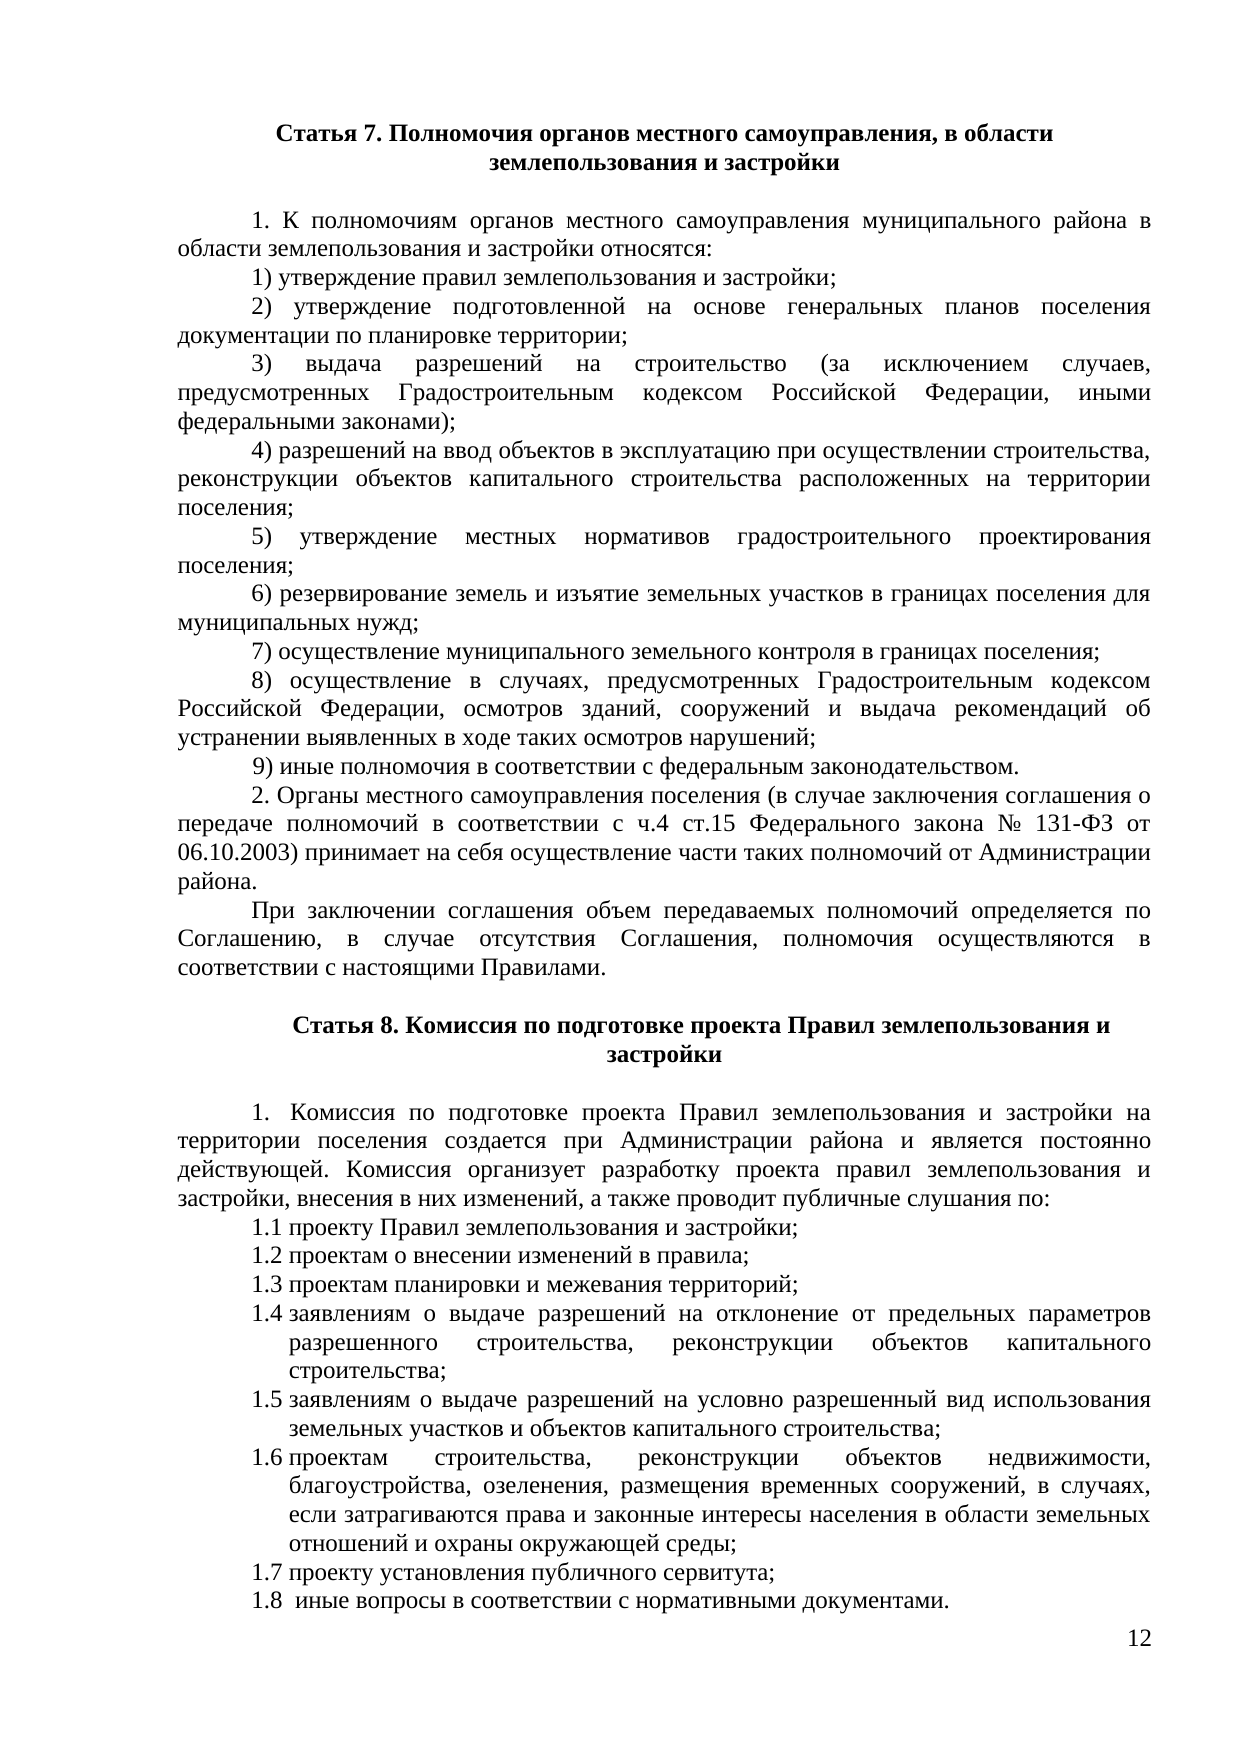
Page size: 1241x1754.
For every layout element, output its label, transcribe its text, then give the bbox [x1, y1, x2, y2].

text 2. Органы местного самоуправления поселения (в случае заключения соглашения о передаче полномочий в соответствии с ч.4 ст.15 Федерального закона № 131-ФЗ от 06.10.2003) принимает на себя осуществление части таких полномочий от Администрации района. [177, 780, 1152, 895]
text Статья 8. Комиссия по подготовке проекта Правил землепользования и застройки [177, 1010, 1152, 1068]
text 9) иные полномочия в соответствии с федеральным законодательством. [177, 751, 1152, 780]
list заявлениям о выдаче разрешений на отклонение от предельных параметров разрешенного строительства, реконструкции объектов капитального строительства; [251, 1298, 1152, 1384]
text 1. К полномочиям органов местного самоуправления муниципального района в области землепользования и застройки относятся: [177, 205, 1152, 262]
text 4) разрешений на ввод объектов в эксплуатацию при осуществлении строительства, реконструкции объектов капитального строительства расположенных на территории поселения; [177, 435, 1152, 521]
text 2) утверждение подготовленной на основе генеральных планов поселения документации по планировке территории; [177, 291, 1152, 348]
list проекту установления публичного сервитута; [251, 1557, 1152, 1586]
list проекту Правил землепользования и застройки; [251, 1212, 1152, 1241]
list заявлениям о выдаче разрешений на условно разрешенный вид использования земельных участков и объектов капитального строительства; [251, 1384, 1152, 1442]
list Комиссия по подготовке проекта Правил землепользования и застройки на территории поселения создается при Администрации района и является постоянно действующей. Комиссия организует разработку проекта правил землепользования и застройки, внесения в них изменений, а также проводит публичные слушания по: [177, 1097, 1152, 1212]
text 3) выдача разрешений на строительство (за исключением случаев, предусмотренных Градостроительным кодексом Российской Федерации, иными федеральными законами); [177, 348, 1152, 435]
list проектам планировки и межевания территорий; [251, 1269, 1152, 1298]
text 5) утверждение местных нормативов градостроительного проектирования поселения; [177, 521, 1152, 578]
list проектам строительства, реконструкции объектов недвижимости, благоустройства, озеленения, размещения временных сооружений, в случаях, если затрагиваются права и законные интересы населения в области земельных отношений и охраны окружающей среды; [251, 1442, 1152, 1557]
text При заключении соглашения объем передаваемых полномочий определяется по Соглашению, в случае отсутствия Соглашения, полномочия осуществляются в соответствии с настоящими Правилами. [177, 895, 1152, 981]
text 1) утверждение правил землепользования и застройки; [177, 262, 1152, 291]
text 6) резервирование земель и изъятие земельных участков в границах поселения для муниципальных нужд; [177, 578, 1152, 636]
subtitle Статья 7. Полномочия органов местного самоуправления, в области землепользования и застройки [177, 118, 1152, 176]
list иные вопросы в соответствии с нормативными документами. [251, 1586, 1152, 1614]
text 7) осуществление муниципального земельного контроля в границах поселения; [177, 636, 1152, 665]
list проектам о внесении изменений в правила; [251, 1241, 1152, 1269]
text 8) осуществление в случаях, предусмотренных Градостроительным кодексом Российской Федерации, осмотров зданий, сооружений и выдача рекомендаций об устранении выявленных в ходе таких осмотров нарушений; [177, 665, 1152, 751]
